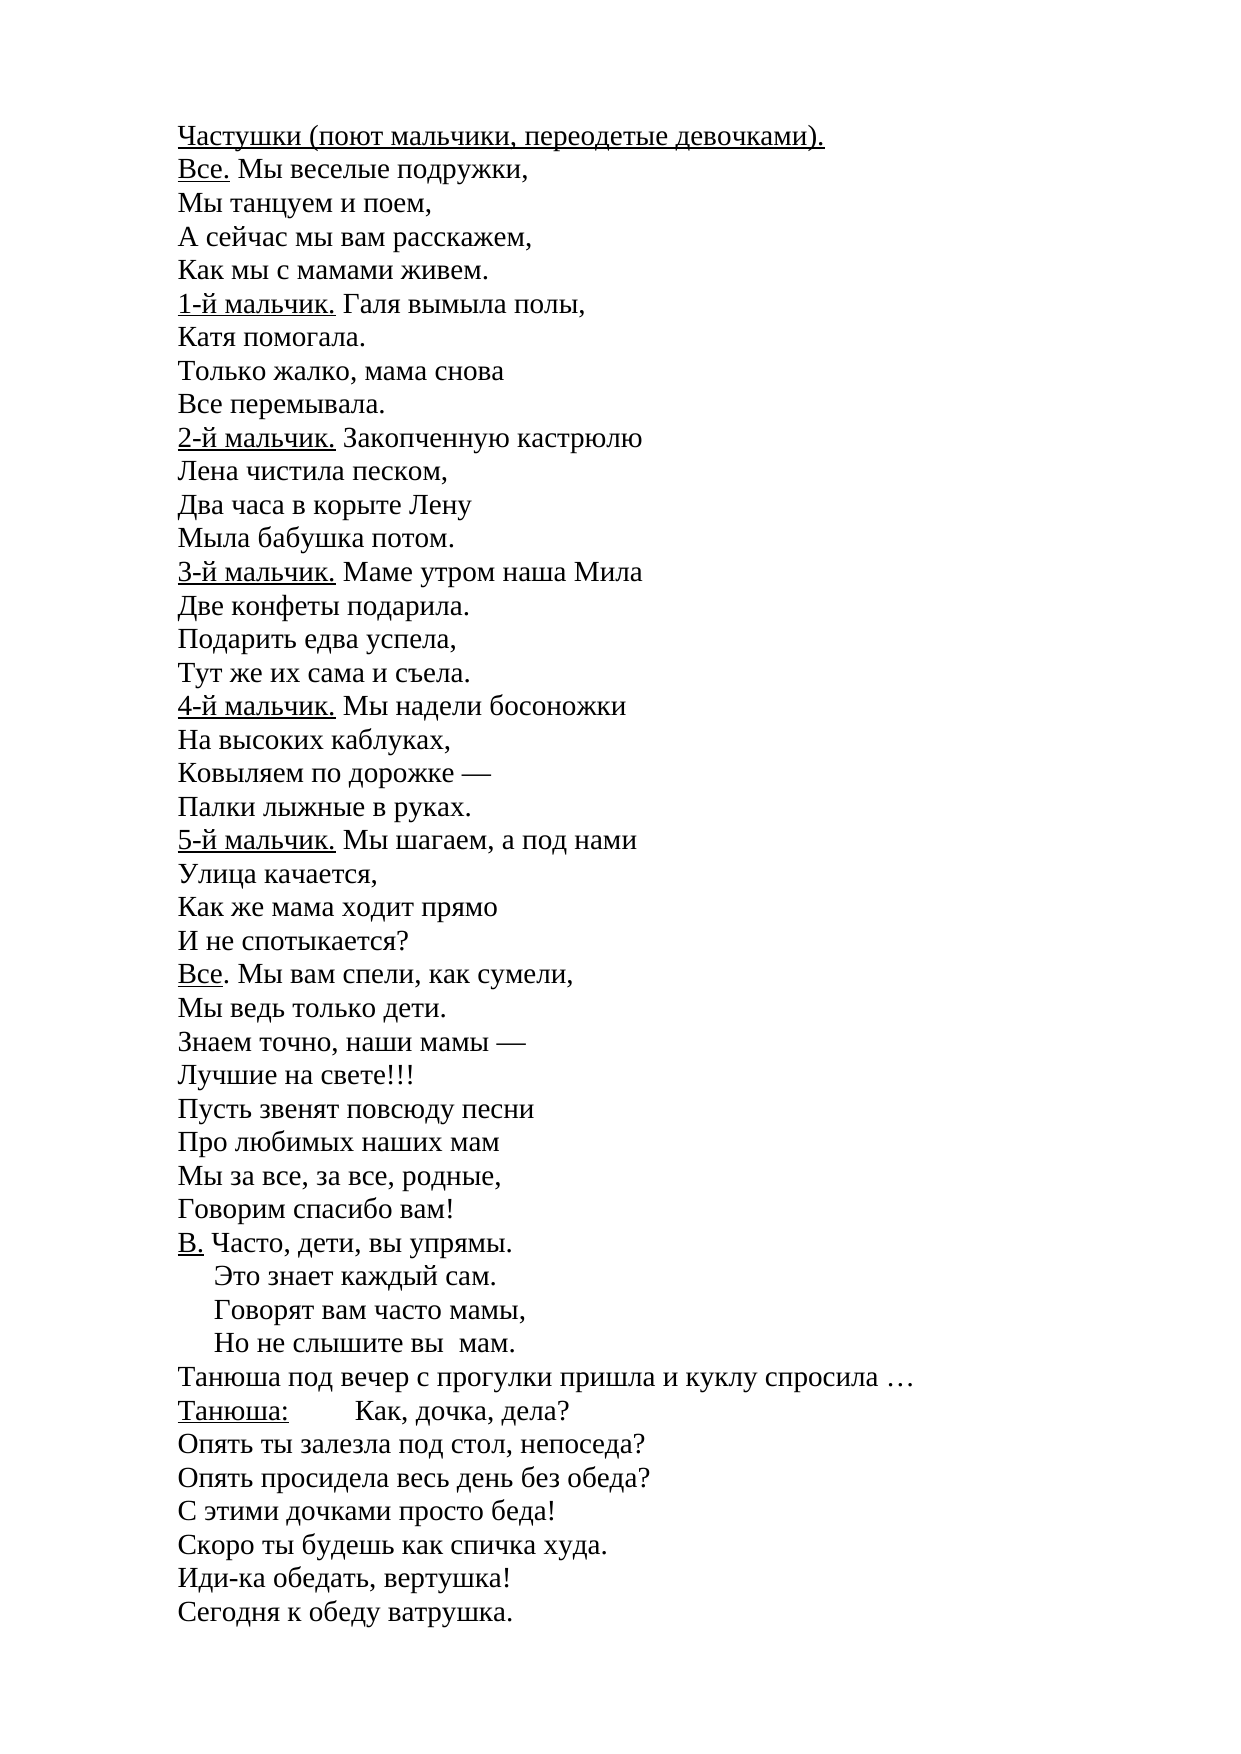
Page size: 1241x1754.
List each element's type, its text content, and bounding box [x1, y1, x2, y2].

text Два часа в корыте Лену [177, 487, 1152, 521]
text Частушки (поют мальчики, переодетые девочками). [177, 118, 1152, 152]
text А сейчас мы вам расскажем, [177, 219, 1152, 252]
text Тут же их сама и съела. [177, 655, 1152, 688]
text 4-й мальчик. Мы надели босоножки [177, 688, 1152, 722]
text Ковыляем по дорожке — [177, 755, 1152, 789]
text Палки лыжные в руках. [177, 789, 1152, 822]
text Только жалко, мама снова [177, 353, 1152, 386]
text Мы танцуем и поем, [177, 185, 1152, 219]
text На высоких каблуках, [177, 722, 1152, 755]
text Улица качается, [177, 856, 1152, 889]
text В. Часто, дети, вы упрямы. [177, 1225, 1152, 1258]
text Говорят вам часто мамы, [177, 1292, 1152, 1326]
text Танюша: Как, дочка, дела? [177, 1393, 1152, 1426]
text Две конфеты подарила. [177, 588, 1152, 621]
text Это знает каждый сам. [177, 1258, 1152, 1292]
text Но не слышите вы мам. [177, 1326, 1152, 1359]
text Про любимых наших мам [177, 1124, 1152, 1158]
text Мы ведь только дети. [177, 990, 1152, 1024]
text Говорим спасибо вам! [177, 1191, 1152, 1225]
text Как мы с мамами живем. [177, 252, 1152, 286]
text Опять просидела весь день без обеда? [177, 1460, 1152, 1493]
text Лучшие на свете!!! [177, 1057, 1152, 1091]
text Все. Мы вам спели, как сумели, [177, 957, 1152, 990]
text Иди-ка обедать, вертушка! [177, 1560, 1152, 1594]
text Лена чистила песком, [177, 453, 1152, 487]
text Сегодня к обеду ватрушка. [177, 1594, 1152, 1627]
text Опять ты залезла под стол, непоседа? [177, 1426, 1152, 1460]
text Скоро ты будешь как спичка худа. [177, 1527, 1152, 1560]
text Как же мама ходит прямо [177, 889, 1152, 923]
text Танюша под вечер с прогулки пришла и куклу спросила … [177, 1359, 1152, 1393]
text Мыла бабушка потом. [177, 521, 1152, 554]
text Все перемывала. [177, 386, 1152, 420]
text Катя помогала. [177, 319, 1152, 353]
text Все. Мы веселые подружки, [177, 152, 1152, 185]
text 1-й мальчик. Галя вымыла полы, [177, 286, 1152, 319]
text 2-й мальчик. Закопченную кастрюлю [177, 420, 1152, 453]
text Пусть звенят повсюду песни [177, 1091, 1152, 1124]
text Мы за все, за все, родные, [177, 1158, 1152, 1191]
text Знаем точно, наши мамы — [177, 1024, 1152, 1057]
text И не спотыкается? [177, 923, 1152, 957]
text Подарить едва успела, [177, 621, 1152, 655]
text 3-й мальчик. Маме утром наша Мила [177, 554, 1152, 588]
text С этими дочками просто беда! [177, 1493, 1152, 1527]
text 5-й мальчик. Мы шагаем, а под нами [177, 822, 1152, 856]
